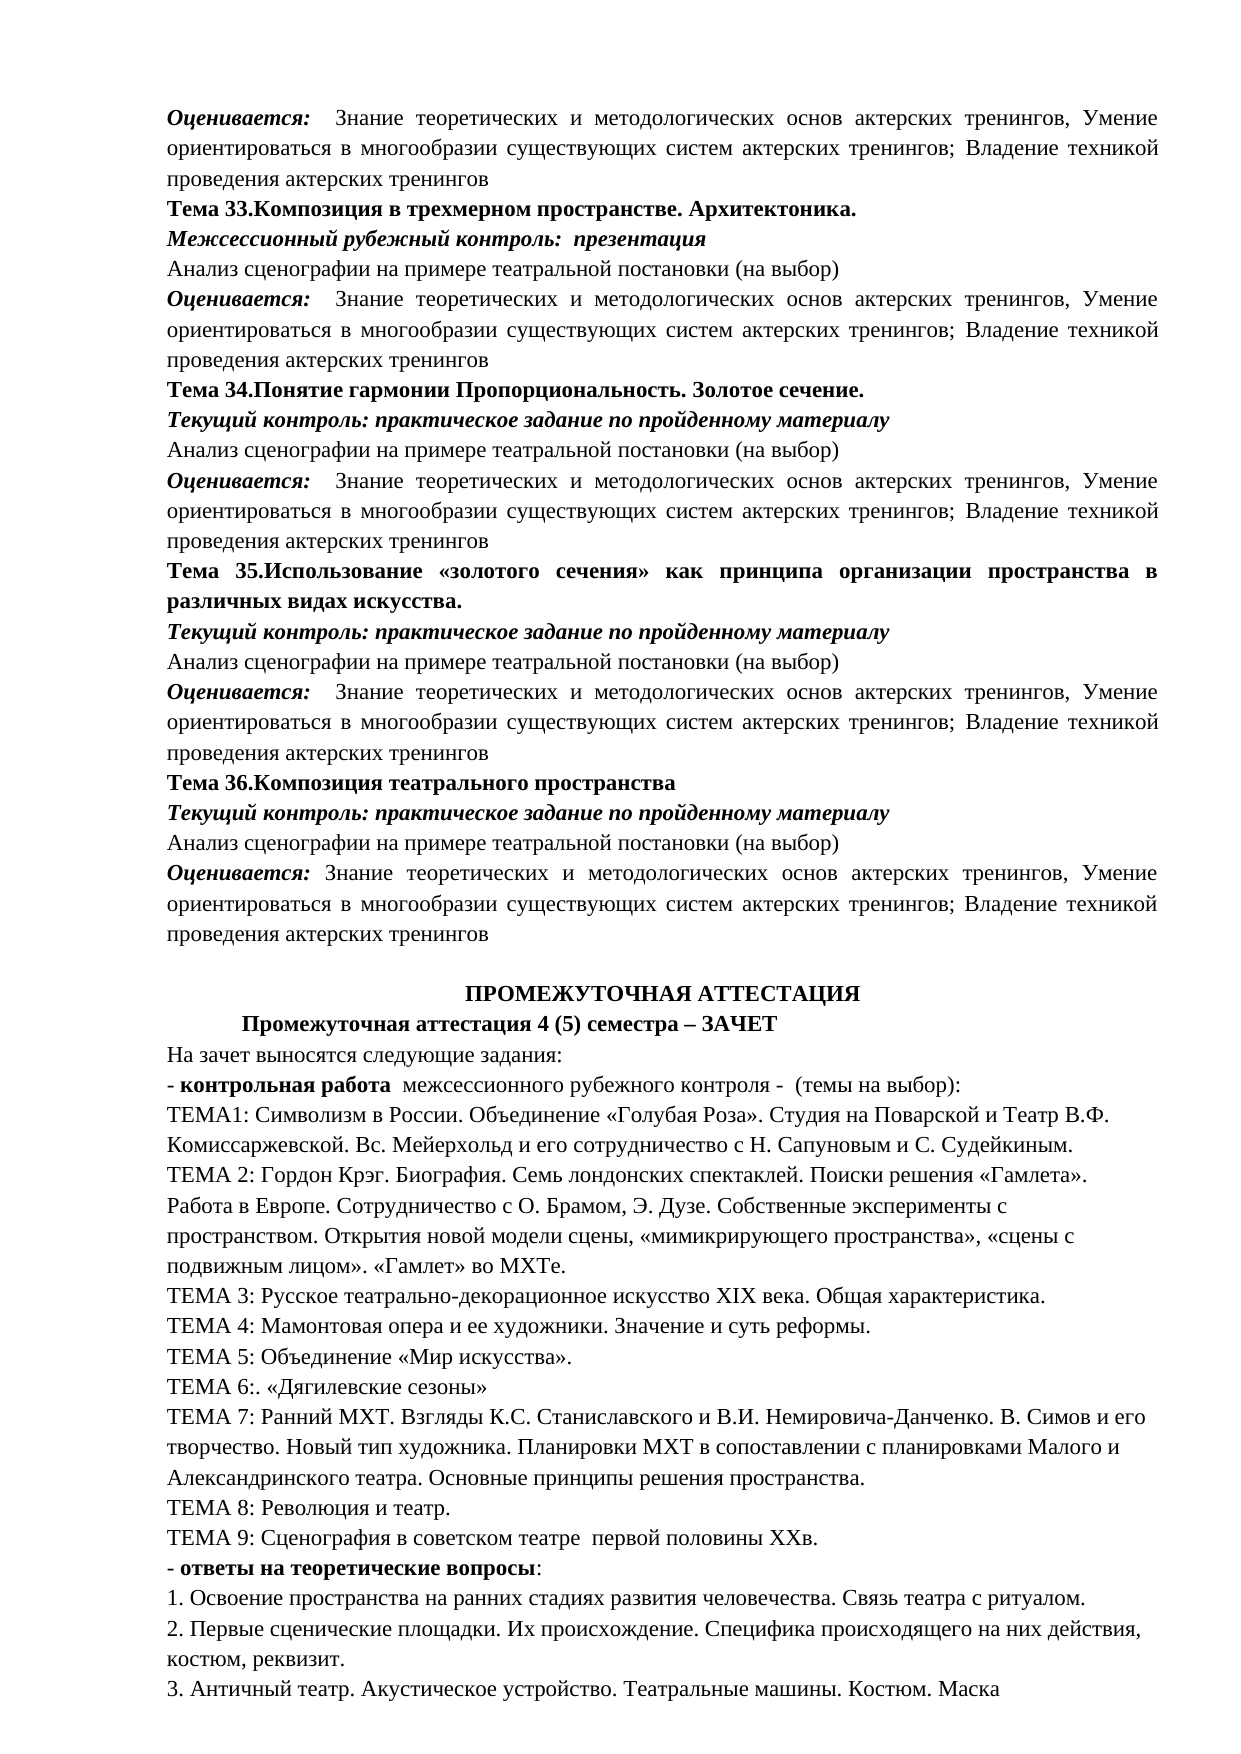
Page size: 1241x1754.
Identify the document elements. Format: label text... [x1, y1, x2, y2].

text Тема 34.Понятие гармонии Пропорциональность. Золотое сечение. [167, 376, 1159, 402]
text Анализ сценографии на примере театральной постановки (на выбор) [167, 648, 1159, 674]
text Тема 35.Использование «золотого сечения» как принципа организации пространства в различных видах искусства. [167, 557, 1159, 614]
text Текущий контроль: практическое задание по пройденному материалу [167, 618, 1159, 644]
text ТЕМА 4: Мамонтовая опера и ее художники. Значение и суть реформы. [167, 1312, 1159, 1339]
text Промежуточная аттестация 4 (5) семестра – ЗАЧЕТ [167, 1010, 1159, 1037]
text Текущий контроль: практическое задание по пройденному материалу [167, 799, 1159, 825]
text На зачет выносятся следующие задания: [167, 1041, 1159, 1067]
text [167, 104, 1159, 191]
text ТЕМА 5: Объединение «Мир искусства». [167, 1343, 1159, 1369]
text 2. Первые сценические площадки. Их происхождение. Специфика происходящего на них действия, костюм, реквизит. [167, 1614, 1159, 1671]
text 1. Освоение пространства на ранних стадиях развития человечества. Связь театра с ритуалом. [167, 1584, 1159, 1611]
text Межсессионный рубежный контроль: презентация [167, 225, 1159, 251]
text Тема 33.Композиция в трехмерном пространстве. Архитектоника. [167, 195, 1159, 221]
text - контрольная работа межсессионного рубежного контроля - (темы на выбор): [167, 1071, 1159, 1097]
text 3. Античный театр. Акустическое устройство. Театральные машины. Костюм. Маска [167, 1675, 1159, 1701]
text ТЕМА 9: Сценография в советском театре первой половины ХХв. [167, 1524, 1159, 1550]
text ТЕМА 3: Русское театрально-декорационное искусство XIX века. Общая характеристика. [167, 1282, 1159, 1309]
text ТЕМА 7: Ранний МХТ. Взгляды К.С. Станиславского и В.И. Немировича-Данченко. В. Симов и его творчество. Новый тип художника. Планировки МХТ в сопоставлении с планировками Малого и Александринского театра. Основные принципы решения пространства. [167, 1403, 1159, 1490]
text Тема 36.Композиция театрального пространства [167, 769, 1159, 795]
text - ответы на теоретические вопросы: [167, 1554, 1159, 1581]
text ТЕМА 8: Революция и театр. [167, 1494, 1159, 1520]
text Анализ сценографии на примере театральной постановки (на выбор) [167, 255, 1159, 282]
text ТЕМА 6:. «Дягилевские сезоны» [167, 1373, 1159, 1399]
text Текущий контроль: практическое задание по пройденному материалу [167, 406, 1159, 433]
text Анализ сценографии на примере театральной постановки (на выбор) [167, 436, 1159, 463]
text ТЕМА 2: Гордон Крэг. Биография. Семь лондонских спектаклей. Поиски решения «Гамлета». Работа в Европе. Сотрудничество с О. Брамом, Э. Дузе. Собственные эксперименты с пространством. Открытия новой модели сцены, «мимикрирующего пространства», «сцены с подвижным лицом». «Гамлет» во МХТе. [167, 1161, 1159, 1278]
text ПРОМЕЖУТОЧНАЯ АТТЕСТАЦИЯ [167, 980, 1159, 1007]
text Анализ сценографии на примере театральной постановки (на выбор) [167, 829, 1159, 856]
text ТЕМА1: Символизм в России. Объединение «Голубая Роза». Студия на Поварской и Театр В.Ф. Комиссаржевской. Вс. Мейерхольд и его сотрудничество с Н. Сапуновым и С. Судейкиным. [167, 1101, 1159, 1158]
